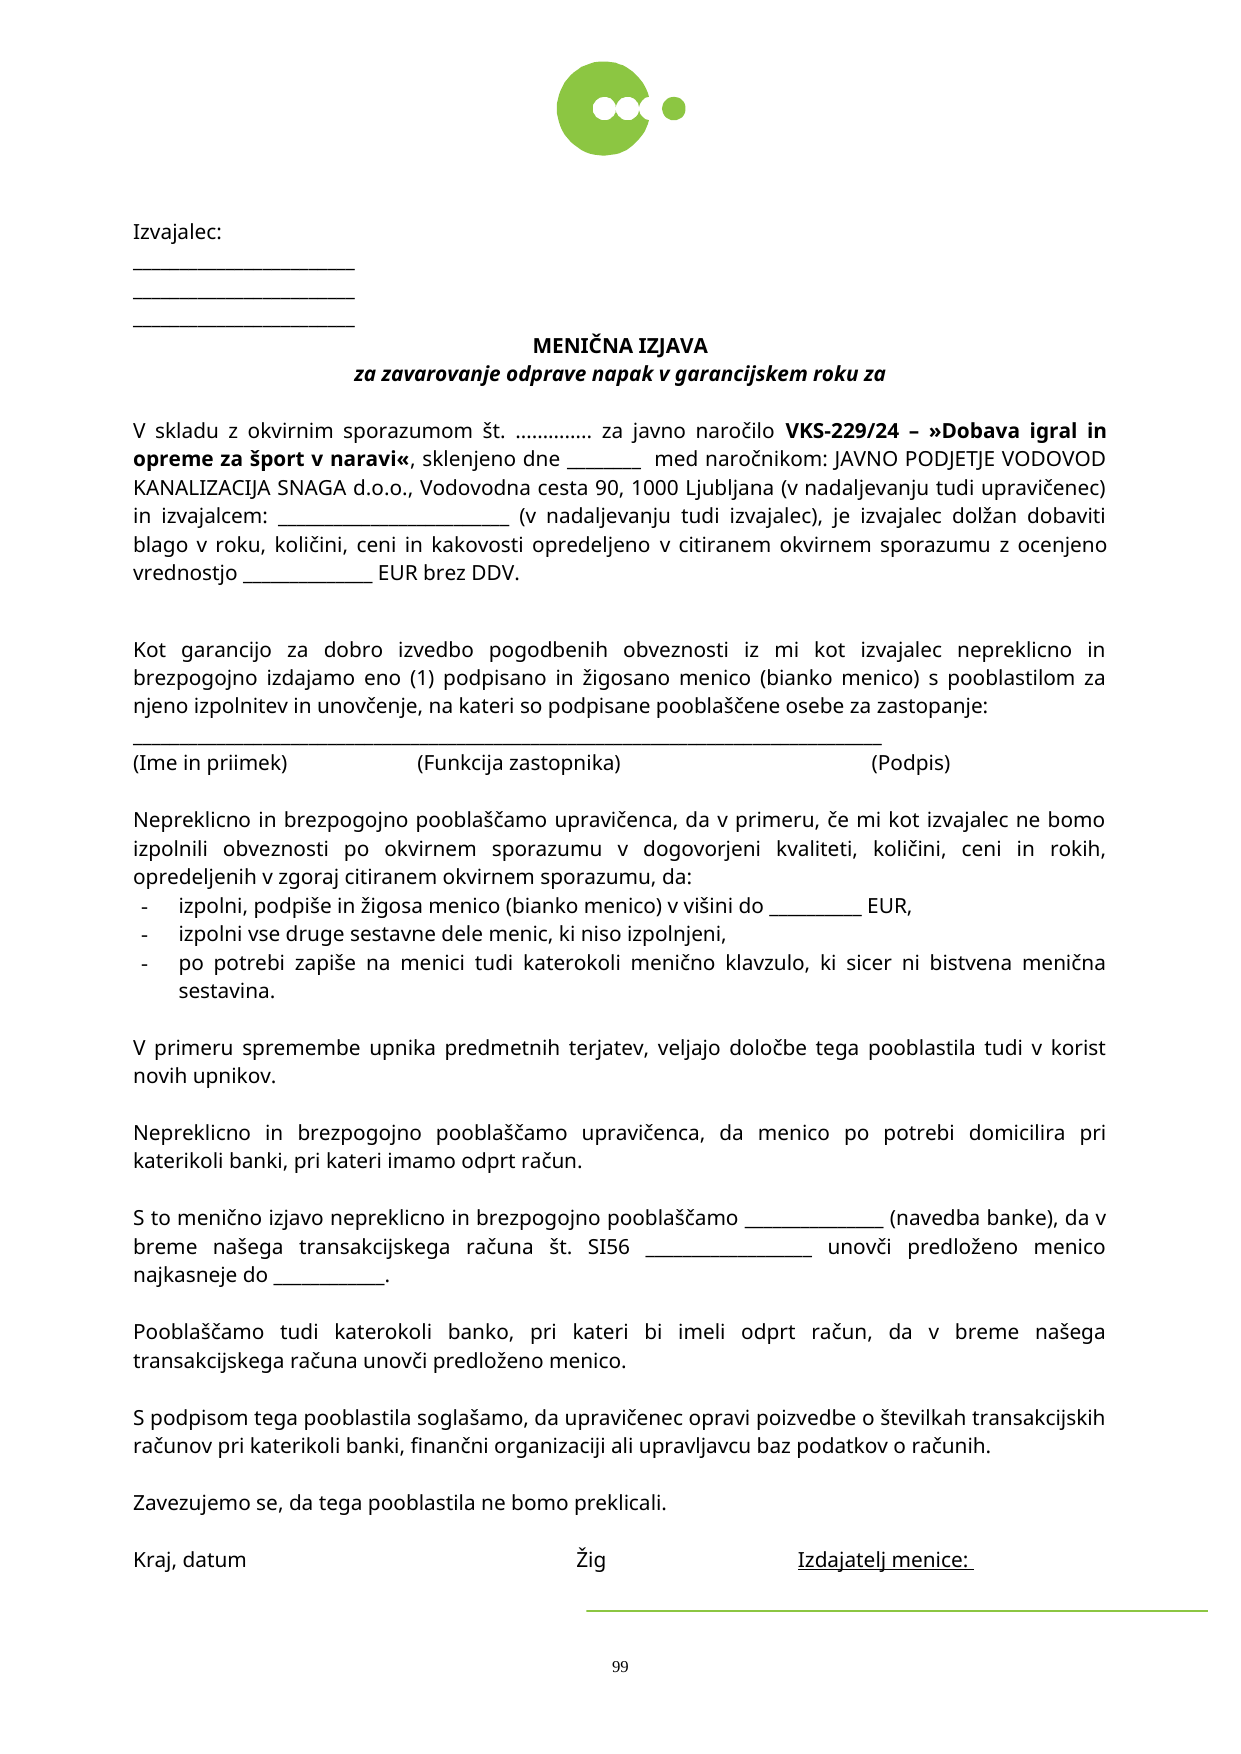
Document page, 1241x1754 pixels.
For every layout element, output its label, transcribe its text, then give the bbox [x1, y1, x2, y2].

text ________________________ [133, 302, 1107, 331]
list po potrebi zapiše na menici tudi katerokoli menično klavzulo, ki sicer ni bistvena menična sestavina. [141, 948, 1107, 1004]
text Pooblaščamo tudi katerokoli banko, pri kateri bi imeli odprt račun, da v breme našega transakcijskega računa unovči predloženo menico. [133, 1317, 1107, 1374]
text (Ime in priimek) (Funkcija zastopnika) (Podpis) [133, 748, 1107, 777]
text Kraj, datum Žig Izdajatelj menice: [133, 1545, 1107, 1573]
text MENIČNA IZJAVA [133, 331, 1107, 359]
list izpolni vse druge sestavne dele menic, ki niso izpolnjeni, [141, 919, 1107, 948]
text _________________________________________________________________________________ [133, 720, 1107, 748]
text Nepreklicno in brezpogojno pooblaščamo upravičenca, da v primeru, če mi kot izvajalec ne bomo izpolnili obveznosti po okvirnem sporazumu v dogovorjeni kvaliteti, količini, ceni in rokih, opredeljenih v zgoraj citiranem okvirnem sporazumu, da: [133, 805, 1107, 891]
text V skladu z okvirnim sporazumom št. ………….. za javno naročilo VKS-229/24 – »Dobava igral in opreme za šport v naravi«, sklenjeno dne ________ med naročnikom: JAVNO PODJETJE VODOVOD KANALIZACIJA SNAGA d.o.o., Vodovodna cesta 90, 1000 Ljubljana (v nadaljevanju tudi upravičenec) in izvajalcem: _________________________ (v nadaljevanju tudi izvajalec), je izvajalec dolžan dobaviti blago v roku, količini, ceni in kakovosti opredeljeno v citiranem okvirnem sporazumu z ocenjeno vrednostjo ______________ EUR brez DDV. [133, 416, 1107, 587]
text Zavezujemo se, da tega pooblastila ne bomo preklicali. [133, 1488, 1107, 1516]
list izpolni, podpiše in žigosa menico (bianko menico) v višini do __________ EUR, [141, 891, 1107, 919]
text za zavarovanje odprave napak v garancijskem roku za [133, 359, 1107, 388]
text S podpisom tega pooblastila soglašamo, da upravičenec opravi poizvedbe o številkah transakcijskih računov pri katerikoli banki, finančni organizaciji ali upravljavcu baz podatkov o računih. [133, 1403, 1107, 1459]
text S to menično izjavo nepreklicno in brezpogojno pooblaščamo _______________ (navedba banke), da v breme našega transakcijskega računa št. SI56 __________________ unovči predloženo menico najkasneje do ____________. [133, 1203, 1107, 1289]
text Izvajalec: [133, 217, 1107, 245]
text ________________________ [133, 245, 1107, 274]
text V primeru spremembe upnika predmetnih terjatev, veljajo določbe tega pooblastila tudi v korist novih upnikov. [133, 1033, 1107, 1090]
text ________________________ [133, 274, 1107, 302]
text Nepreklicno in brezpogojno pooblaščamo upravičenca, da menico po potrebi domicilira pri katerikoli banki, pri kateri imamo odprt račun. [133, 1118, 1107, 1175]
text Kot garancijo za dobro izvedbo pogodbenih obveznosti iz mi kot izvajalec nepreklicno in brezpogojno izdajamo eno (1) podpisano in žigosano menico (bianko menico) s pooblastilom za njeno izpolnitev in unovčenje, na kateri so podpisane pooblaščene osebe za zastopanje: [133, 635, 1107, 720]
